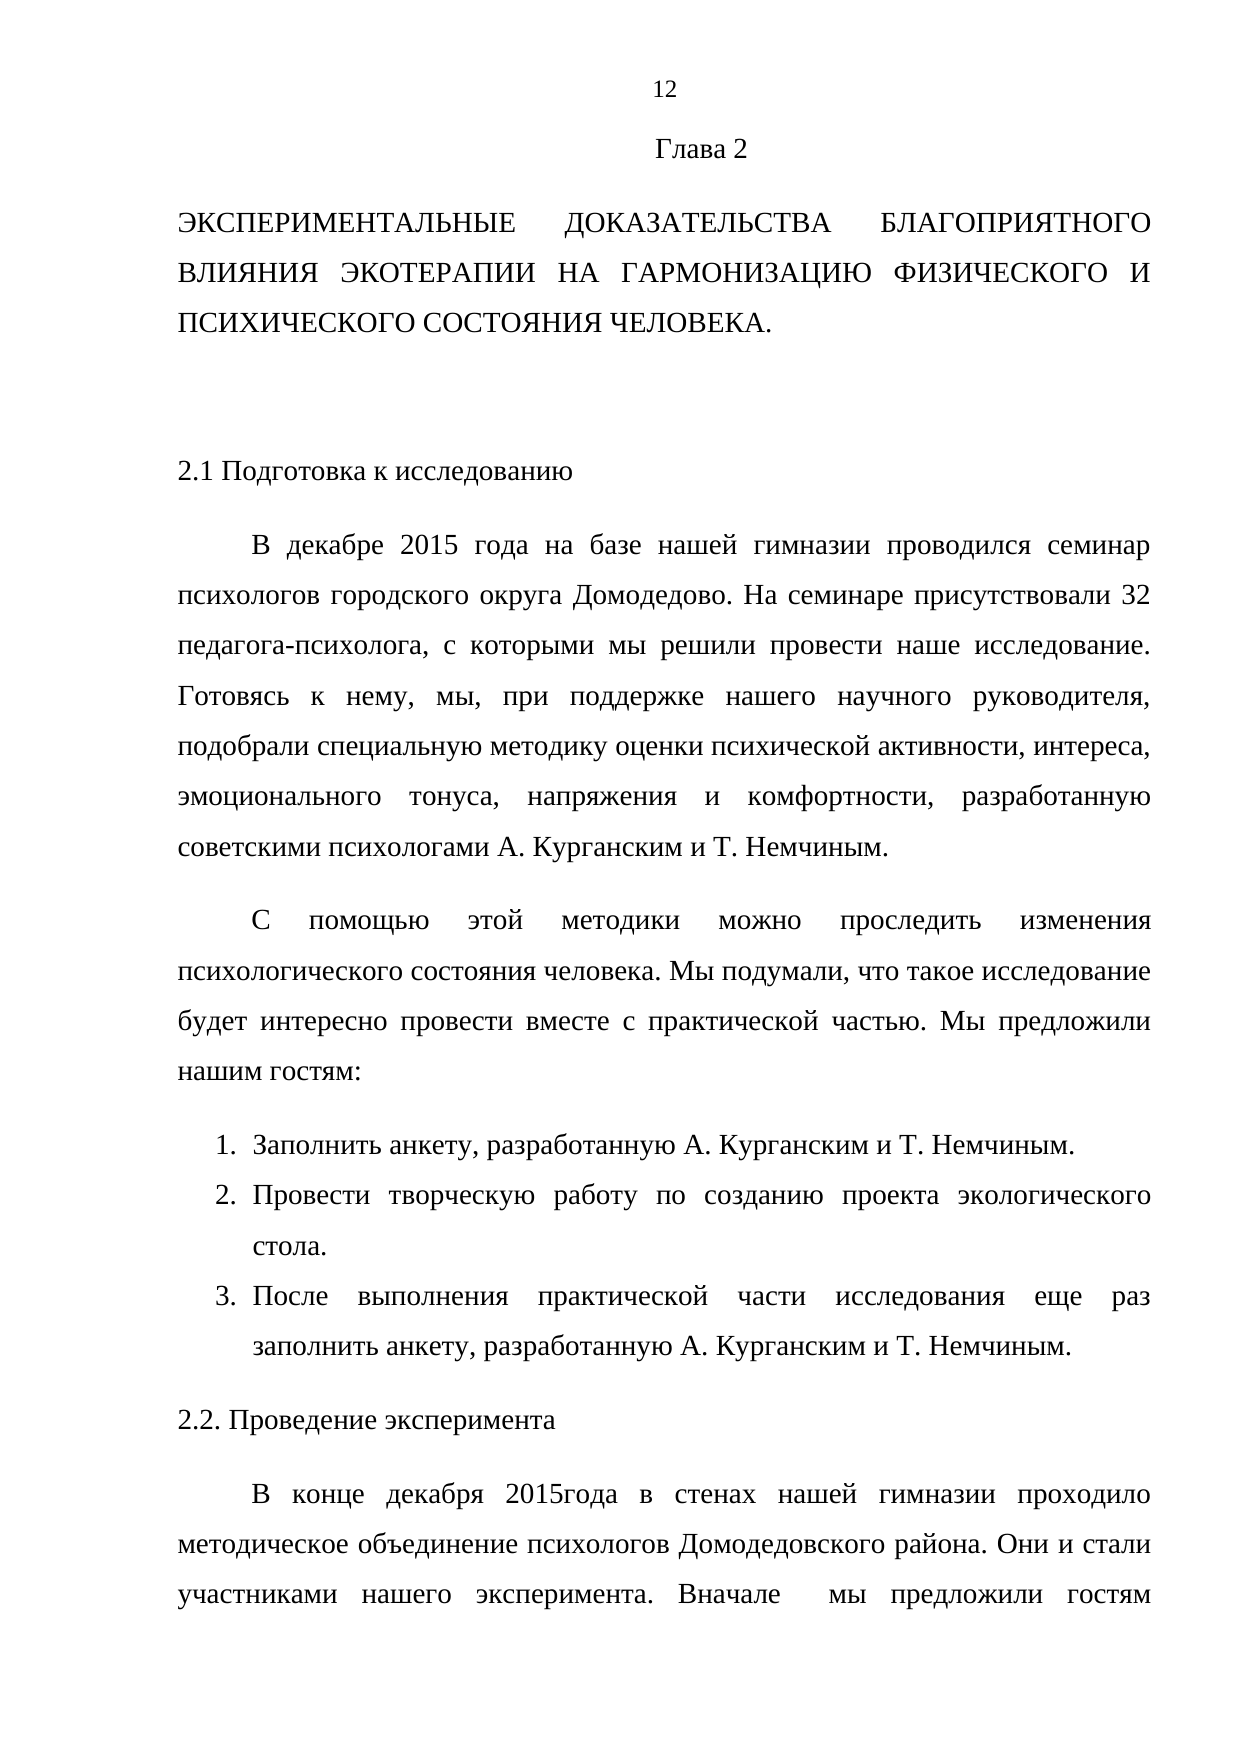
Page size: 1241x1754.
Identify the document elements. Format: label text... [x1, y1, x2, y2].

text В декабре 2015 года на базе нашей гимназии проводился семинар психологов городского округа Домодедово. На семинаре присутствовали 32 педагога-психолога, с которыми мы решили провести наше исследование. Готовясь к нему, мы, при поддержке нашего научного руководителя, подобрали специальную методику оценки психической активности, интереса, эмоционального тонуса, напряжения и комфортности, разработанную советскими психологами А. Курганским и Т. Немчиным. [177, 527, 1152, 862]
list После выполнения практической части исследования еще раз заполнить анкету, разработанную А. Курганским и Т. Немчиным. [215, 1278, 1152, 1362]
list Заполнить анкету, разработанную А. Курганским и Т. Немчиным. [215, 1127, 1152, 1161]
text 2.1 Подготовка к исследованию [177, 453, 1152, 487]
text Глава 2 [177, 131, 1152, 165]
list Провести творческую работу по созданию проекта экологического стола. [215, 1177, 1152, 1261]
text С помощью этой методики можно проследить изменения психологического состояния человека. Мы подумали, что такое исследование будет интересно провести вместе с практической частью. Мы предложили нашим гостям: [177, 902, 1152, 1087]
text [177, 1476, 1152, 1610]
text 2.2. Проведение эксперимента [177, 1402, 1152, 1436]
text ЭКСПЕРИМЕНТАЛЬНЫЕ ДОКАЗАТЕЛЬСТВА БЛАГОПРИЯТНОГО ВЛИЯНИЯ ЭКОТЕРАПИИ НА ГАРМОНИЗАЦИЮ ФИЗИЧЕСКОГО И ПСИХИЧЕСКОГО СОСТОЯНИЯ ЧЕЛОВЕКА. [177, 205, 1152, 339]
